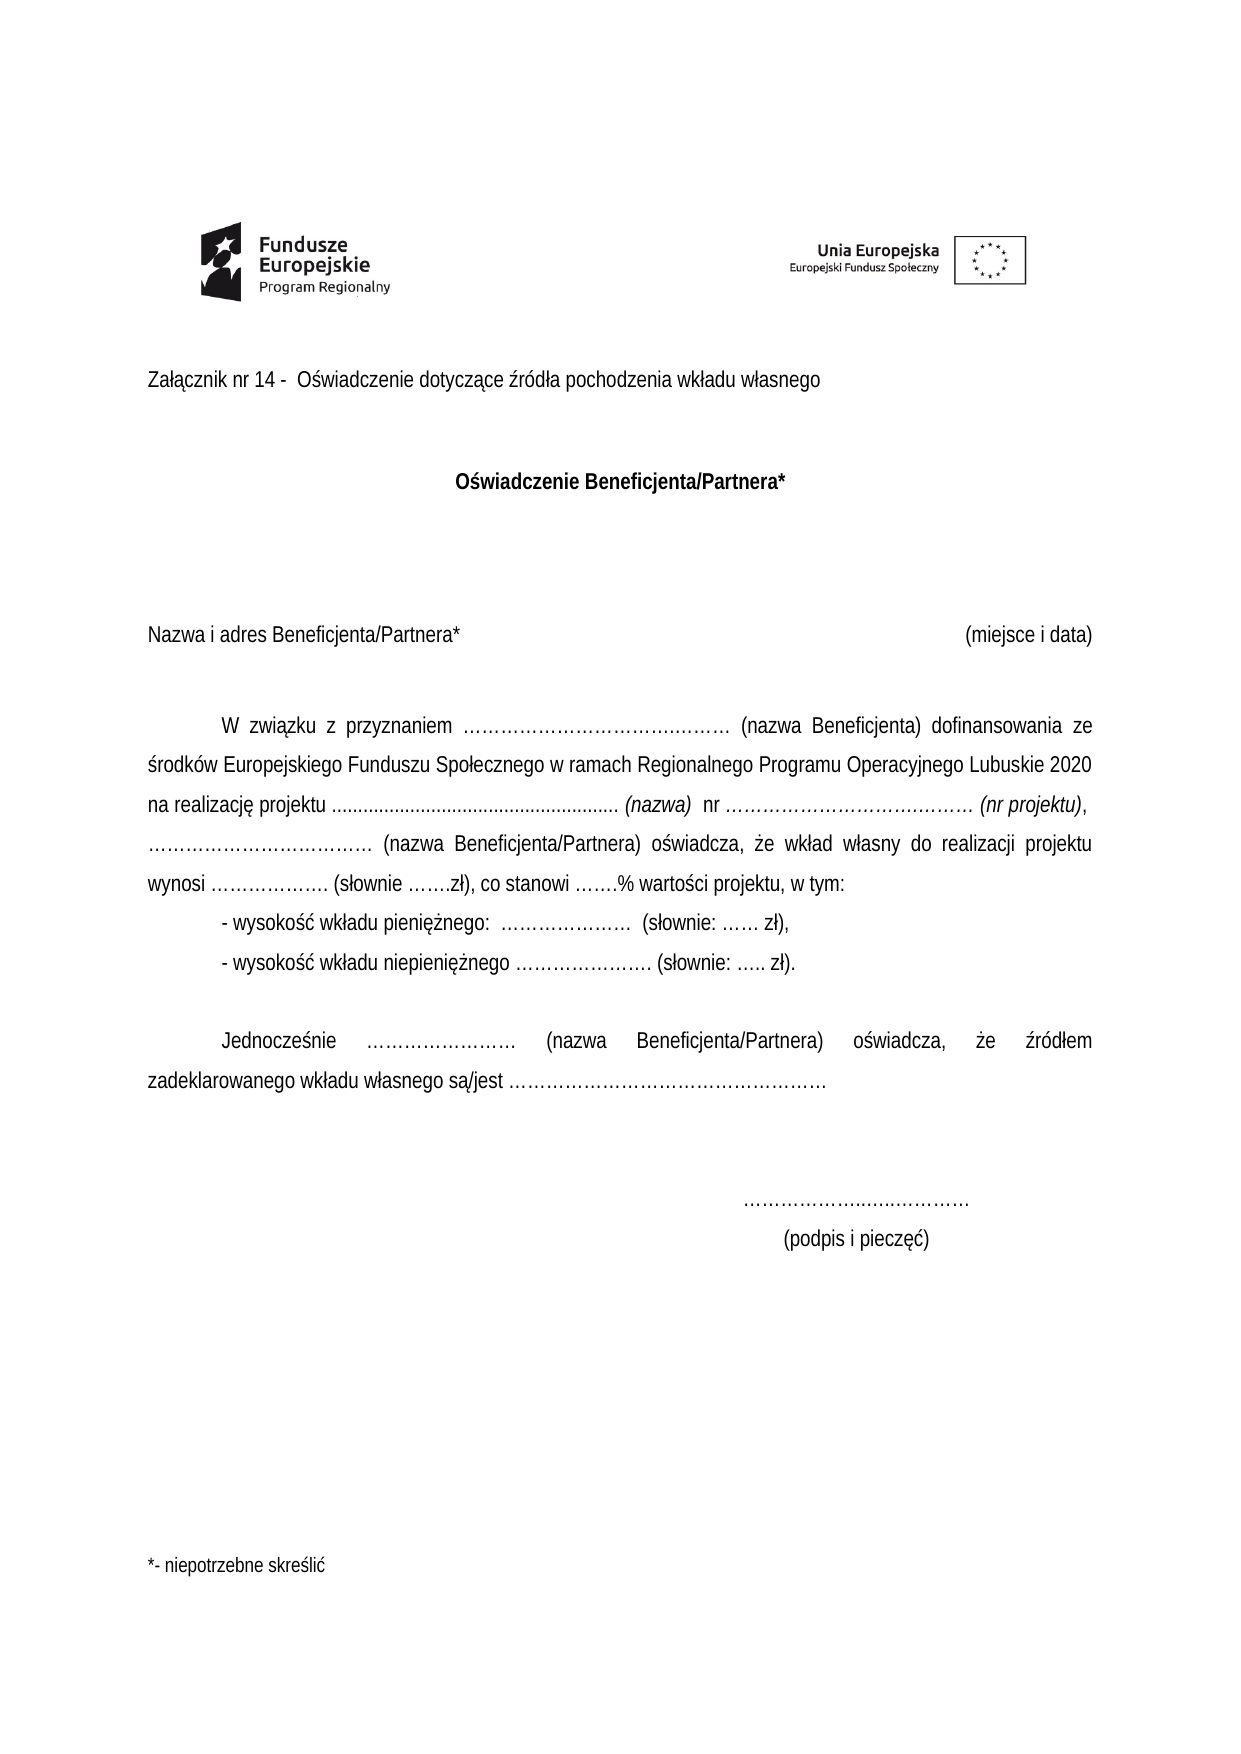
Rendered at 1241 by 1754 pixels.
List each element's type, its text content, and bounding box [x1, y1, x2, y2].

text (podpis i pieczęć) [221, 1225, 1093, 1251]
text W związku z przyznaniem …………………………….……… (nazwa Beneficjenta) dofinansowania ze środków Europejskiego Funduszu Społecznego w ramach Regionalnego Programu Operacyjnego Lubuskie 2020 na realizację projektu ....................................................... (nazwa) nr ………………………….……… (nr projektu), ……………………………… (nazwa Beneficjenta/Partnera) oświadcza, że wkład własny do realizacji projektu wynosi ………………. (słownie …….zł), co stanowi …….% wartości projektu, w tym: [148, 712, 1093, 896]
text Załącznik nr 14 - Oświadczenie dotyczące źródła pochodzenia wkładu własnego [148, 366, 1093, 392]
text - wysokość wkładu niepieniężnego …………………. (słownie: ….. zł). [148, 948, 1093, 975]
text *- niepotrzebne skreślić [148, 1553, 1093, 1577]
text ………………..…..………… [148, 1185, 1093, 1212]
text Nazwa i adres Beneficjenta/Partnera* (miejsce i data) [148, 621, 1093, 647]
text - wysokość wkładu pieniężnego: ………………… (słownie: …… zł), [148, 909, 1093, 935]
picture [147, 198, 1093, 341]
text Jednocześnie …………………… (nazwa Beneficjenta/Partnera) oświadcza, że źródłem zadeklarowanego wkładu własnego są/jest …………………………………………… [148, 1027, 1093, 1093]
text Oświadczenie Beneficjenta/Partnera* [148, 468, 1093, 494]
